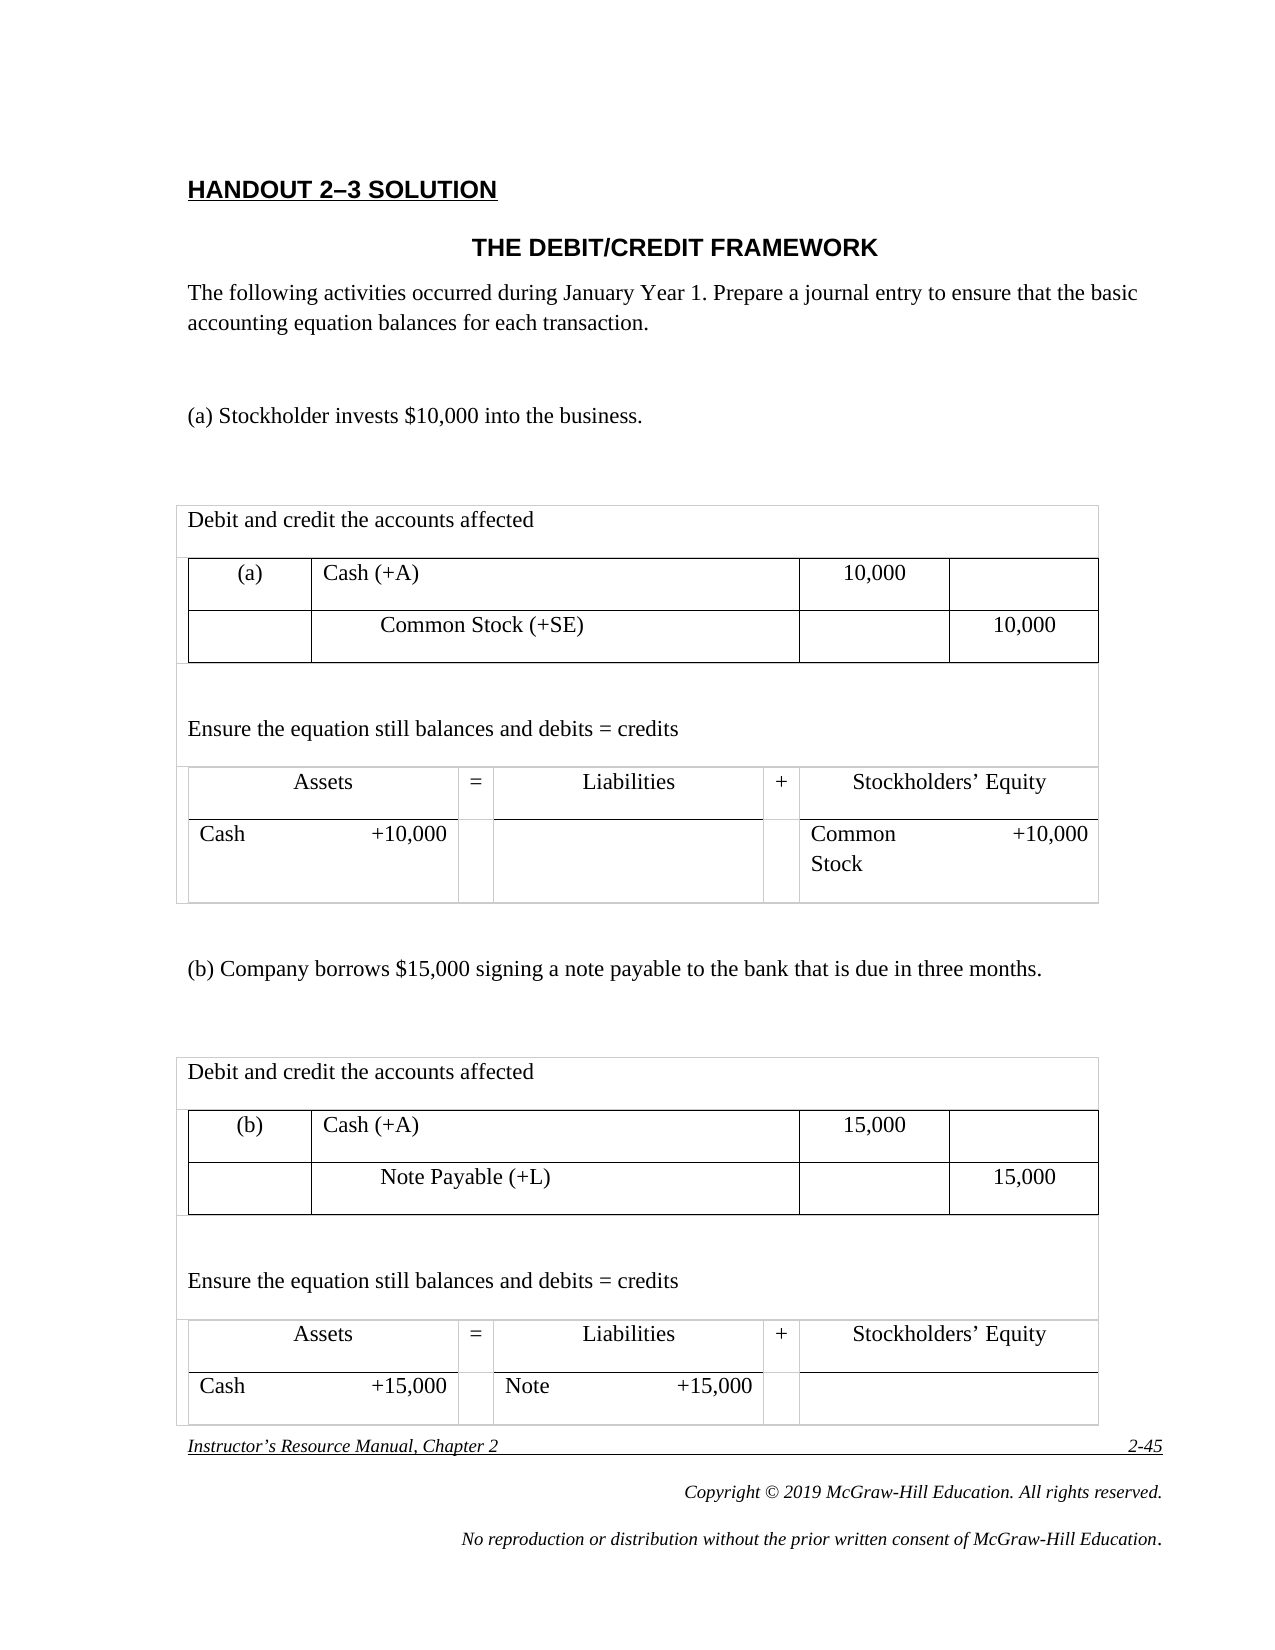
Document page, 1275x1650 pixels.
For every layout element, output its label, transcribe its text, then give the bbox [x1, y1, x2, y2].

table_cell [189, 1111, 311, 1162]
table_cell [312, 611, 799, 662]
table_cell [950, 559, 1098, 610]
table_cell [189, 559, 311, 610]
table_cell [764, 1373, 799, 1424]
table_cell [312, 1163, 799, 1214]
table_cell [764, 768, 799, 819]
table_cell [800, 820, 1098, 902]
table_cell [764, 820, 799, 902]
table_cell [177, 1110, 188, 1215]
table_cell [189, 611, 311, 662]
table_cell [950, 1111, 1098, 1162]
table_cell Ensure the equation still balances and debits = credits [177, 664, 1098, 766]
table_cell [177, 558, 188, 663]
table_cell [800, 1321, 1098, 1372]
table_cell [800, 1163, 949, 1214]
subtitle HANDOUT 2–3 SOLUTION [187, 175, 1162, 204]
table_cell [312, 559, 799, 610]
table_cell [459, 1321, 493, 1372]
table_cell [800, 768, 1098, 819]
table_cell [494, 1373, 763, 1424]
table_cell Ensure the equation still balances and debits = credits [177, 1216, 1098, 1318]
table_cell [189, 768, 458, 819]
table_cell [800, 1111, 949, 1162]
table_cell [189, 820, 458, 902]
table_cell [189, 1321, 458, 1372]
table_cell [459, 768, 493, 819]
table_cell [494, 1321, 763, 1372]
table_header Debit and credit the accounts affected [177, 1058, 1098, 1109]
table_cell [800, 559, 949, 610]
table_cell [494, 768, 763, 819]
table_cell [494, 820, 763, 902]
table_cell [800, 611, 949, 662]
subtitle THE DEBIT/CREDIT FRAMEWORK [187, 233, 1162, 262]
table_cell [177, 767, 188, 903]
subtitle The following activities occurred during January Year 1. Prepare a journal entry to ensure that the basic accounting equation balances for each transaction. [187, 278, 1162, 335]
table_cell [764, 1321, 799, 1372]
table_cell [312, 1111, 799, 1162]
table_cell [950, 1163, 1098, 1214]
table_header Debit and credit the accounts affected [177, 506, 1098, 557]
table_cell [189, 1163, 311, 1214]
table_cell [177, 1320, 188, 1425]
table_cell [800, 1373, 1098, 1424]
table_cell [459, 1373, 493, 1424]
table_cell [459, 820, 493, 902]
text (a) Stockholder invests $10,000 into the business. [187, 402, 1162, 429]
table_cell [189, 1373, 458, 1424]
table_cell [950, 611, 1098, 662]
text (b) Company borrows $15,000 signing a note payable to the bank that is due in three months. [187, 955, 1162, 981]
